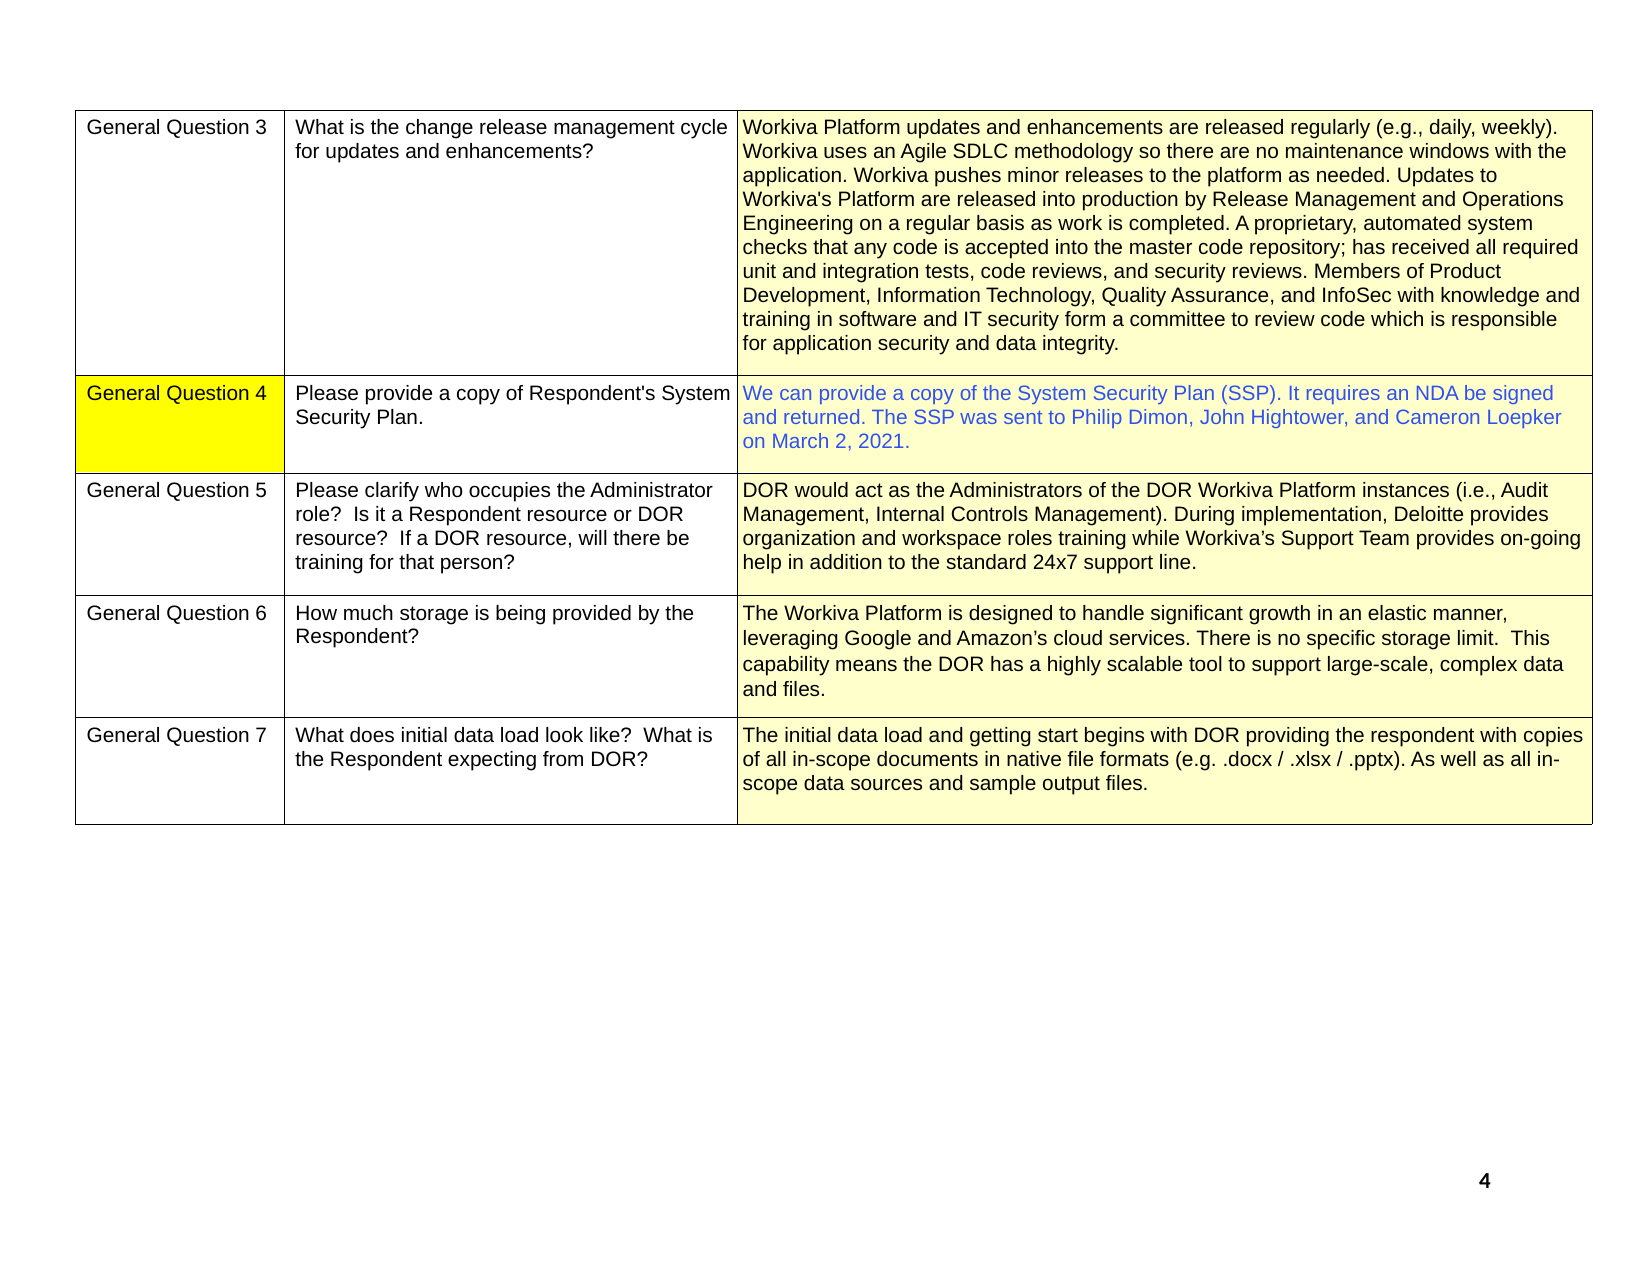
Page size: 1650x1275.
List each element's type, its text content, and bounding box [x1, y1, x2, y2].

table_cell General Question 3 [76, 111, 284, 375]
table_cell General Question 4 [76, 376, 284, 472]
table_cell What does initial data load look like? What is the Respondent expecting from DOR? [285, 718, 737, 824]
table_cell General Question 5 [76, 474, 284, 595]
table_cell General Question 6 [76, 596, 284, 717]
table_cell How much storage is being provided by the Respondent? [285, 596, 737, 717]
table_cell DOR would act as the Administrators of the DOR Workiva Platform instances (i.e., Audit Management, Internal Controls Management). During implementation, Deloitte provides organization and workspace roles training while Workiva’s Support Team provides on-going help in addition to the standard 24x7 support line. [738, 474, 1592, 595]
table_cell We can provide a copy of the System Security Plan (SSP). It requires an NDA be signed and returned. The SSP was sent to Philip Dimon, John Hightower, and Cameron Loepker on March 2, 2021. [738, 376, 1592, 472]
table_cell General Question 7 [76, 718, 284, 824]
table_cell What is the change release management cycle for updates and enhancements? [285, 111, 737, 375]
table_cell Please clarify who occupies the Administrator role? Is it a Respondent resource or DOR resource? If a DOR resource, will there be training for that person? [285, 474, 737, 595]
table_cell Please provide a copy of Respondent's System Security Plan. [285, 376, 737, 472]
table_cell Workiva Platform updates and enhancements are released regularly (e.g., daily, weekly). Workiva uses an Agile SDLC methodology so there are no maintenance windows with the application. Workiva pushes minor releases to the platform as needed. Updates to Workiva's Platform are released into production by Release Management and Operations Engineering on a regular basis as work is completed. A proprietary, automated system checks that any code is accepted into the master code repository; has received all required unit and integration tests, code reviews, and security reviews. Members of Product Development, Information Technology, Quality Assurance, and InfoSec with knowledge and training in software and IT security form a committee to review code which is responsible for application security and data integrity. [738, 111, 1592, 375]
table_cell The initial data load and getting start begins with DOR providing the respondent with copies of all in-scope documents in native file formats (e.g. .docx / .xlsx / .pptx). As well as all in-scope data sources and sample output files. [738, 718, 1592, 824]
table_cell The Workiva Platform is designed to handle significant growth in an elastic manner, leveraging Google and Amazon’s cloud services. There is no specific storage limit. This capability means the DOR has a highly scalable tool to support large-scale, complex data and files. [738, 596, 1592, 717]
